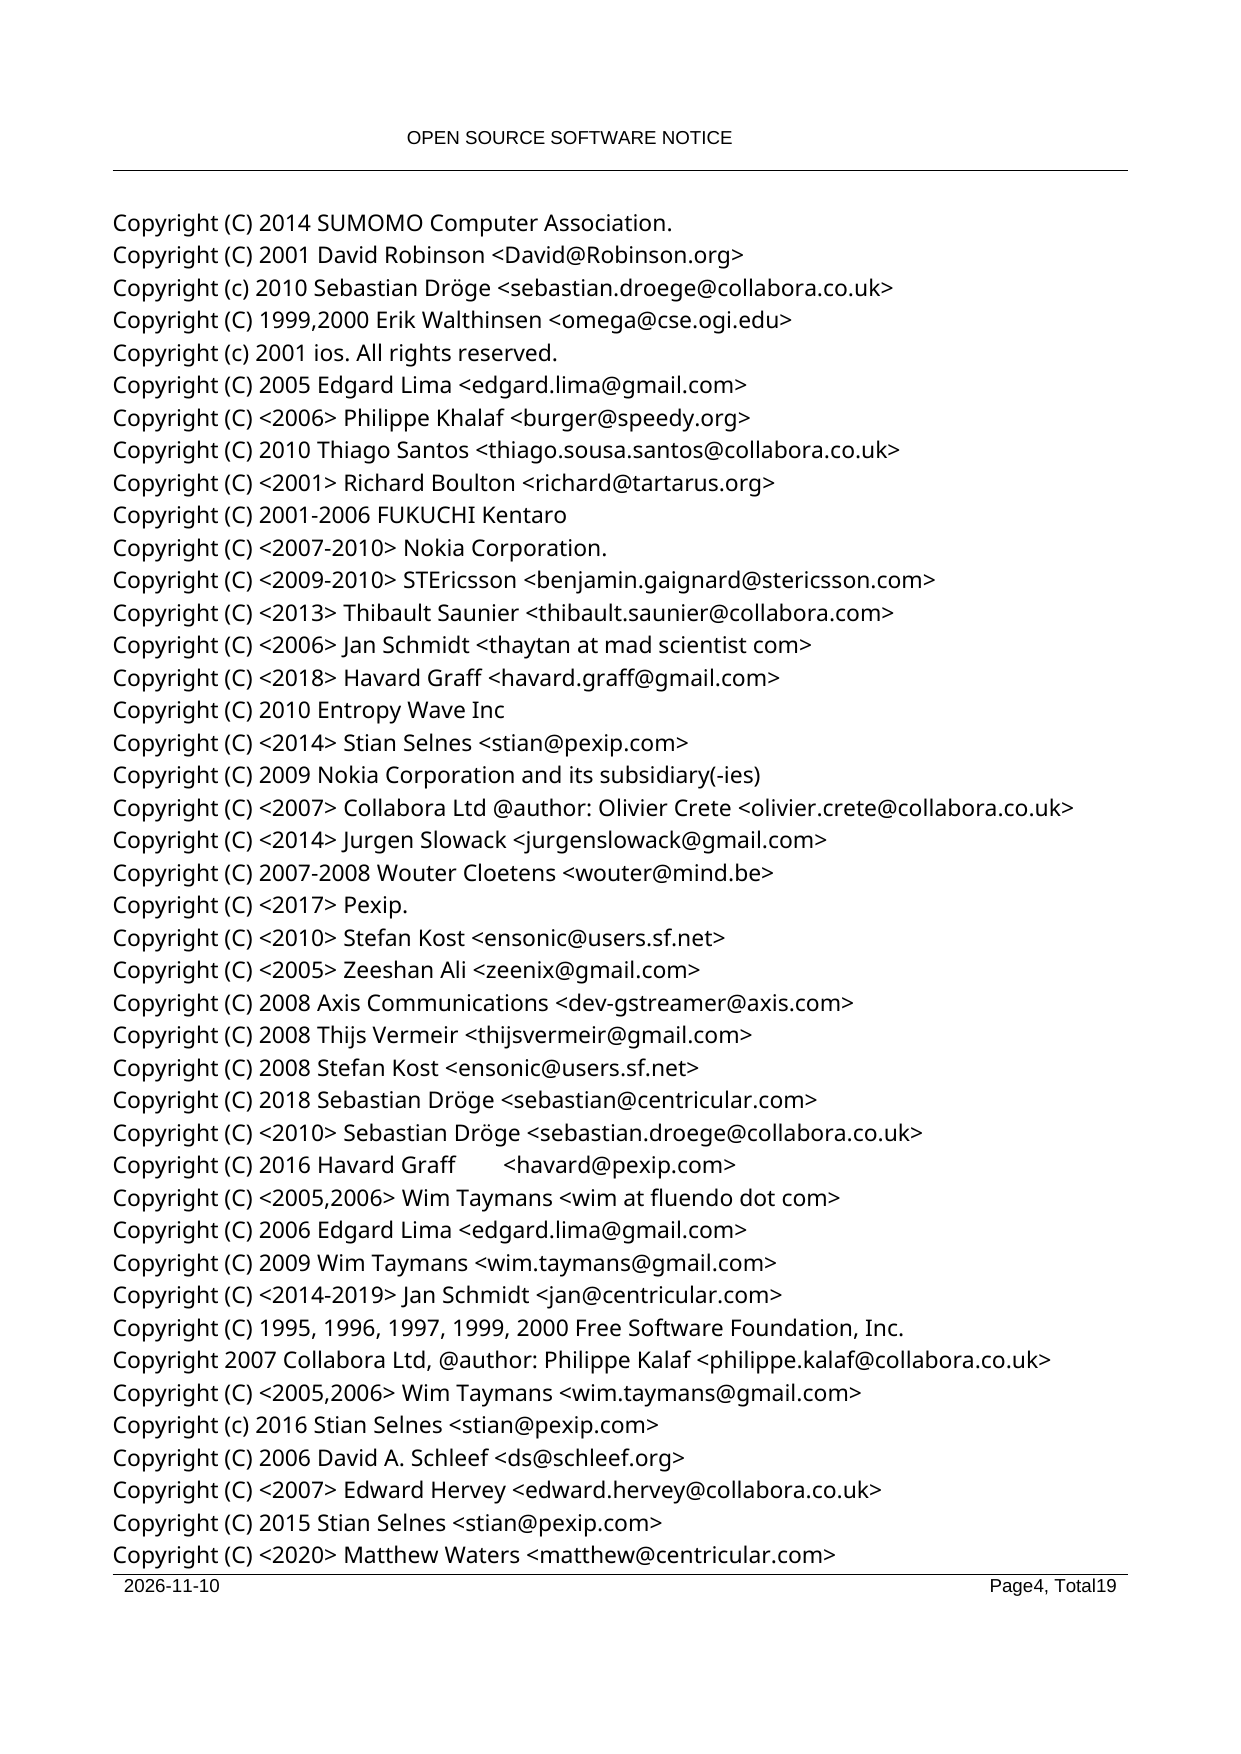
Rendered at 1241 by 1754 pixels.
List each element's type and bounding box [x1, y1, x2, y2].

text [112, 206, 1128, 1571]
